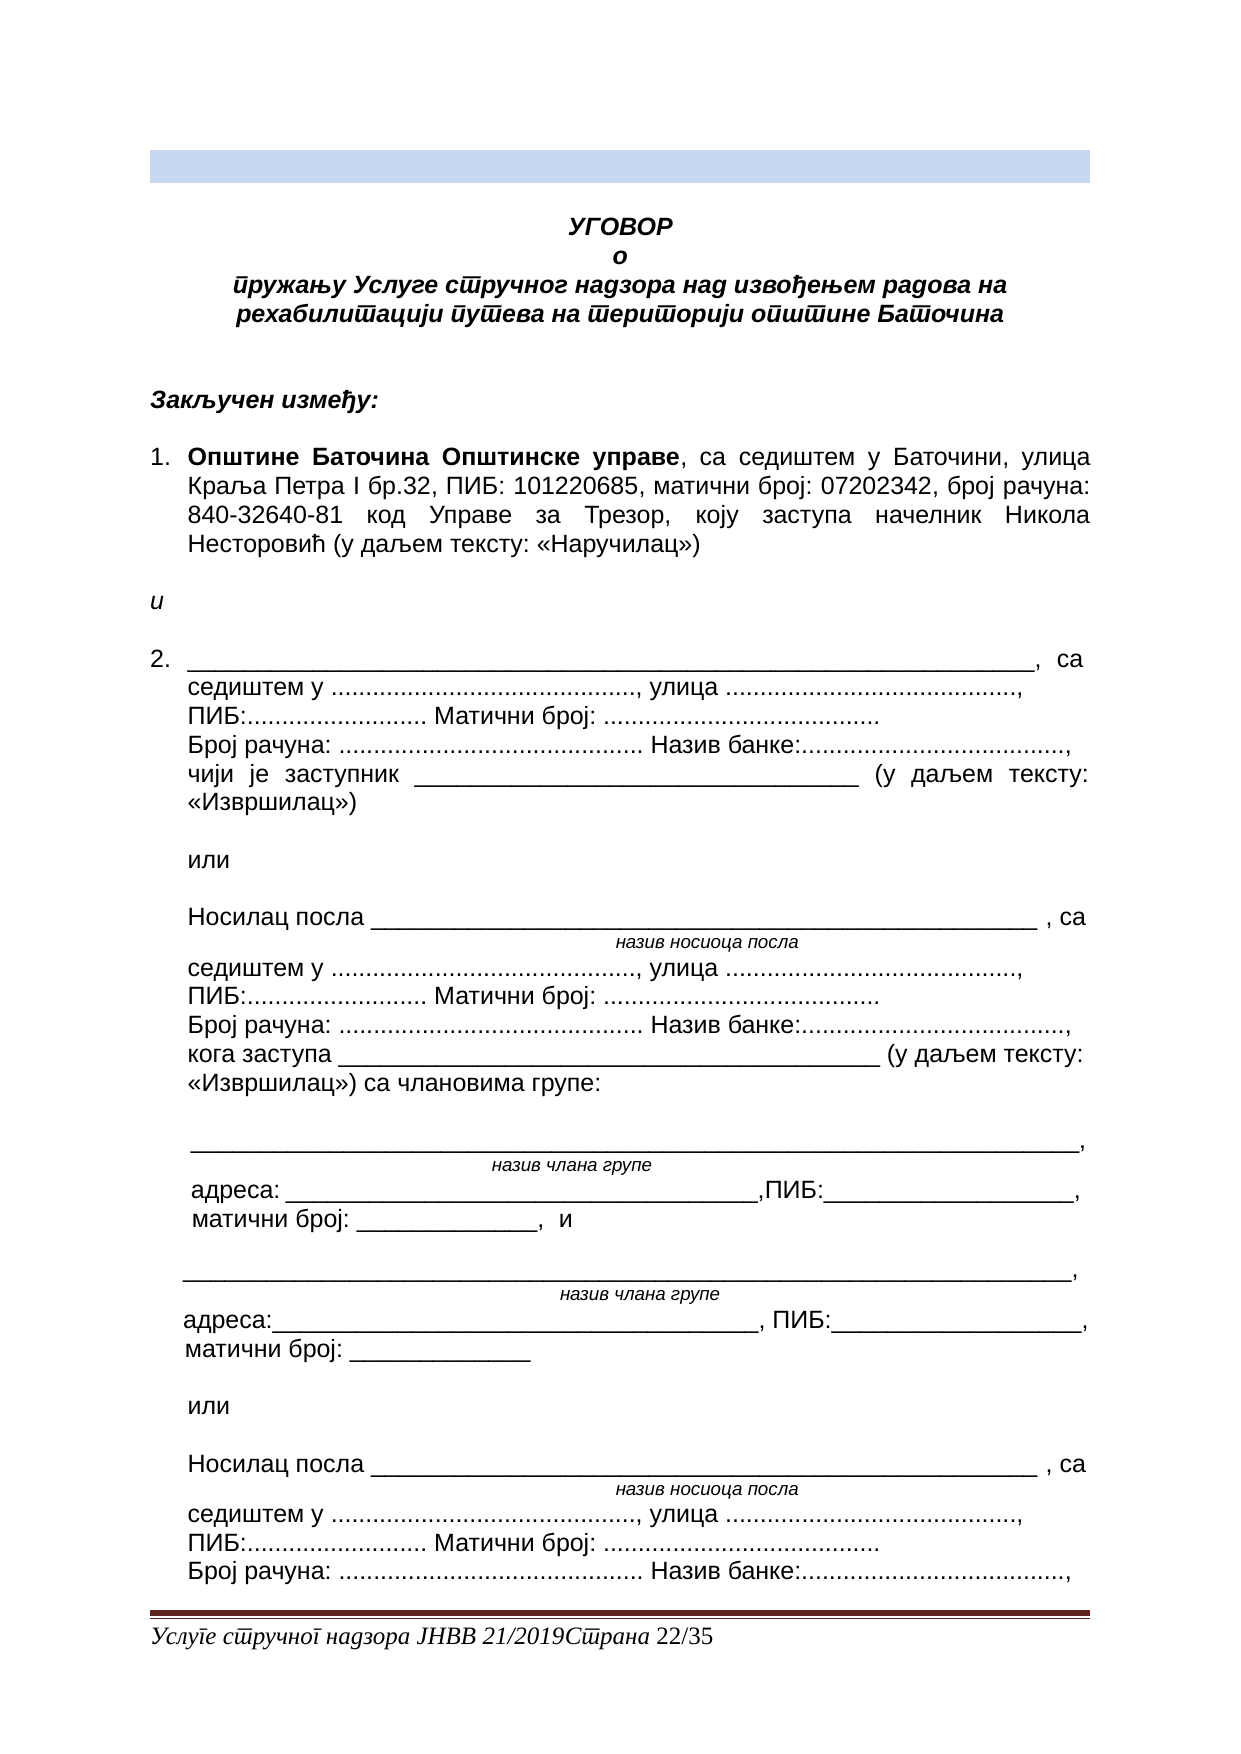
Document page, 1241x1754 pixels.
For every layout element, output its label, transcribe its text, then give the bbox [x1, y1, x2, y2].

text ________________________________________________________________, [191, 1125, 1090, 1154]
text адреса: __________________________________,ПИБ:__________________, [191, 1175, 1090, 1204]
list Општине Баточина Општинске управе, са седиштем у Баточини, улица Краља Петра I бр.32, ПИБ: 101220685, матични број: 07202342, број рачуна: 840-32640-81 код Управе за Трезор, коју заступа начелник Никола Несторовић (у даљем тексту: «Наручилац») [150, 442, 1090, 557]
text пружању Услуге стручног надзора над извођењем радова на рехабилитацији путева на територији општине Баточина [150, 270, 1090, 327]
text адреса:___________________________________, ПИБ:__________________, [183, 1305, 1090, 1333]
list седиштем у ............................................, улица .........................................., ПИБ:.......................... Матични број: ........................................ [187, 953, 1090, 1010]
text назив носиоца посла [225, 1477, 1090, 1499]
text ________________________________________________________________, [183, 1254, 1090, 1283]
list Број рачуна: ............................................ Назив банке:......................................, [187, 730, 1090, 758]
text матични број: _____________ [150, 1333, 1090, 1362]
text матични број: _____________, и [150, 1204, 1090, 1233]
text назив члана групе [191, 1154, 1090, 1175]
list _____________________________________________________________, са седиштем у ............................................, улица .........................................., ПИБ:.......................... Матични број: ........................................ [150, 643, 1090, 730]
text чији је заступник ________________________________ (у даљем тексту: «Извршилац») [187, 758, 1090, 816]
text назив носиоца посла [225, 931, 1090, 953]
list седиштем у ............................................, улица .........................................., ПИБ:.......................... Матични број: ........................................ [187, 1499, 1090, 1556]
list Број рачуна: ............................................ Назив банке:......................................, [187, 1010, 1090, 1039]
text Закључен између: [150, 385, 1090, 413]
text Носилац посла ________________________________________________ , са [150, 902, 1090, 931]
text и [150, 586, 1090, 615]
text или [187, 1391, 1090, 1420]
list Број рачуна: ............................................ Назив банке:......................................, [187, 1556, 1090, 1585]
text Носилац посла ________________________________________________ , са [150, 1448, 1090, 1477]
text УГОВОР [150, 212, 1090, 241]
text или [150, 845, 1090, 873]
text назив члана групе [483, 1283, 1090, 1305]
text кога заступа _______________________________________ (у даљем тексту: «Извршилац») са члановима групе: [187, 1039, 1090, 1096]
text о [150, 241, 1090, 270]
